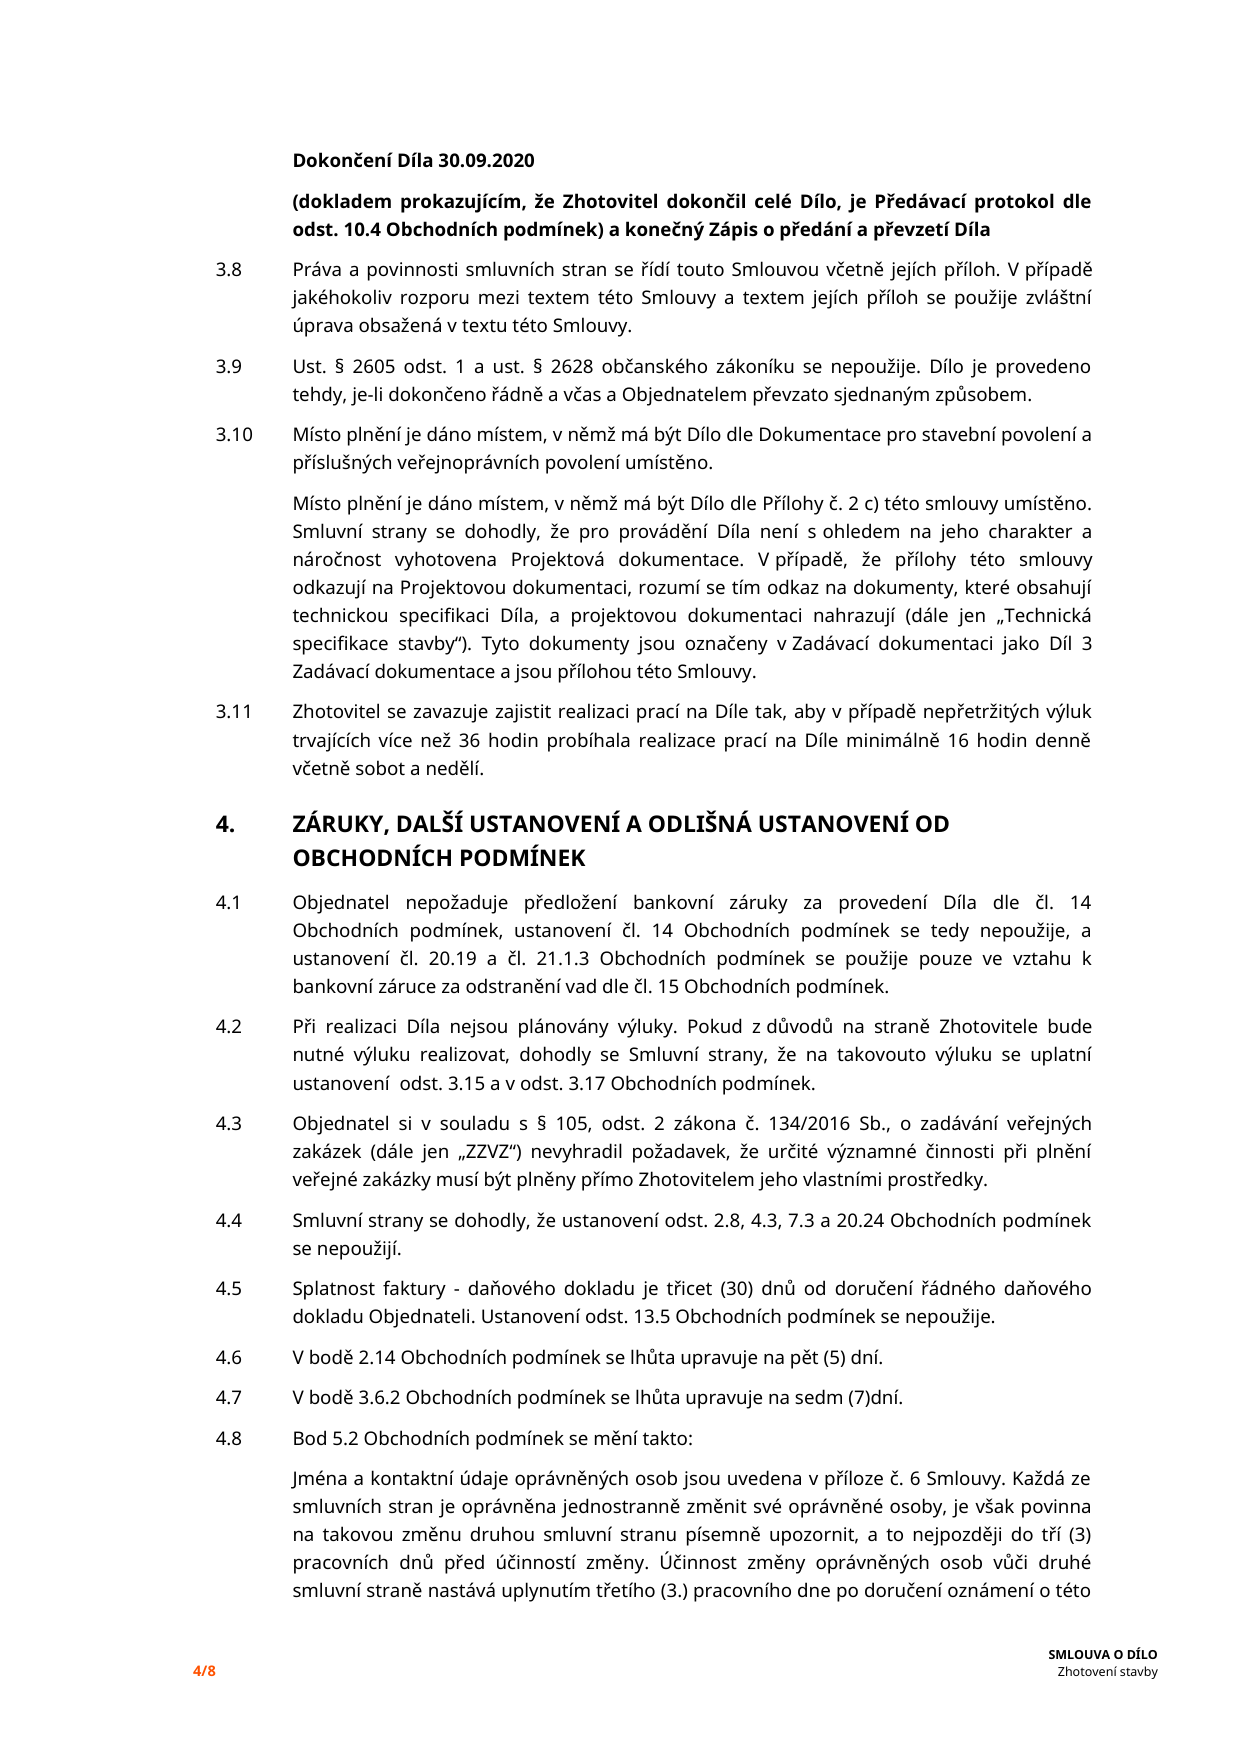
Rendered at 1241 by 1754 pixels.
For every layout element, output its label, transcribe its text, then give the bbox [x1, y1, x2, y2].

text Zhotovitel se zavazuje zajistit realizaci prací na Díle tak, aby v případě nepřetržitých výluk trvajících více než 36 hodin probíhala realizace prací na Díle minimálně 16 hodin denně včetně sobot a nedělí. [216, 699, 1093, 780]
text Splatnost faktury - daňového dokladu je třicet (30) dnů od doručení řádného daňového dokladu Objednateli. Ustanovení odst. 13.5 Obchodních podmínek se nepoužije. [216, 1275, 1093, 1329]
text ZÁRUKY, DALŠÍ USTANOVENÍ A ODLIŠNÁ USTANOVENÍ OD OBCHODNÍCH PODMÍNEK [216, 808, 1093, 873]
text Místo plnění je dáno místem, v němž má být Dílo dle Dokumentace pro stavební povolení a příslušných veřejnoprávních povolení umístěno. [216, 422, 1093, 475]
text Místo plnění je dáno místem, v němž má být Dílo dle Přílohy č. 2 c) této smlouvy umístěno. Smluvní strany se dohodly, že pro provádění Díla není s ohledem na jeho charakter a náročnost vyhotovena Projektová dokumentace. V případě, že přílohy této smlouvy odkazují na Projektovou dokumentaci, rozumí se tím odkaz na dokumenty, které obsahují technickou specifikaci Díla, a projektovou dokumentaci nahrazují (dále jen „Technická specifikace stavby“). Tyto dokumenty jsou označeny v Zadávací dokumentaci jako Díl 3 Zadávací dokumentace a jsou přílohou této Smlouvy. [292, 490, 1093, 684]
text Ust. § 2605 odst. 1 a ust. § 2628 občanského zákoníku se nepoužije. Dílo je provedeno tehdy, je-li dokončeno řádně a včas a Objednatelem převzato sjednaným způsobem. [216, 353, 1093, 407]
text Při realizaci Díla nejsou plánovány výluky. Pokud z důvodů na straně Zhotovitele bude nutné výluku realizovat, dohodly se Smluvní strany, že na takovouto výluku se uplatní ustanovení odst. 3.15 a v odst. 3.17 Obchodních podmínek. [216, 1014, 1093, 1095]
text Práva a povinnosti smluvních stran se řídí touto Smlouvou včetně jejích příloh. V případě jakéhokoliv rozporu mezi textem této Smlouvy a textem jejích příloh se použije zvláštní úprava obsažená v textu této Smlouvy. [216, 257, 1093, 338]
text Dokončení Díla 30.09.2020 [292, 147, 1093, 173]
text Objednatel nepožaduje předložení bankovní záruky za provedení Díla dle čl. 14 Obchodních podmínek, ustanovení čl. 14 Obchodních podmínek se tedy nepoužije, a ustanovení čl. 20.19 a čl. 21.1.3 Obchodních podmínek se použije pouze ve vztahu k bankovní záruce za odstranění vad dle čl. 15 Obchodních podmínek. [216, 889, 1093, 999]
text Bod 5.2 Obchodních podmínek se mění takto: [216, 1425, 1093, 1451]
text Smluvní strany se dohodly, že ustanovení odst. 2.8, 4.3, 7.3 a 20.24 Obchodních podmínek se nepoužijí. [216, 1207, 1093, 1260]
text V bodě 3.6.2 Obchodních podmínek se lhůta upravuje na sedm (7)dní. [216, 1384, 1093, 1410]
text (dokladem prokazujícím, že Zhotovitel dokončil celé Dílo, je Předávací protokol dle odst. 10.4 Obchodních podmínek) a konečný Zápis o předání a převzetí Díla [292, 188, 1093, 242]
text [292, 1466, 1093, 1603]
text Objednatel si v souladu s § 105, odst. 2 zákona č. 134/2016 Sb., o zadávání veřejných zakázek (dále jen „ZZVZ“) nevyhradil požadavek, že určité významné činnosti při plnění veřejné zakázky musí být plněny přímo Zhotovitelem jeho vlastními prostředky. [216, 1110, 1093, 1192]
text V bodě 2.14 Obchodních podmínek se lhůta upravuje na pět (5) dní. [216, 1344, 1093, 1369]
